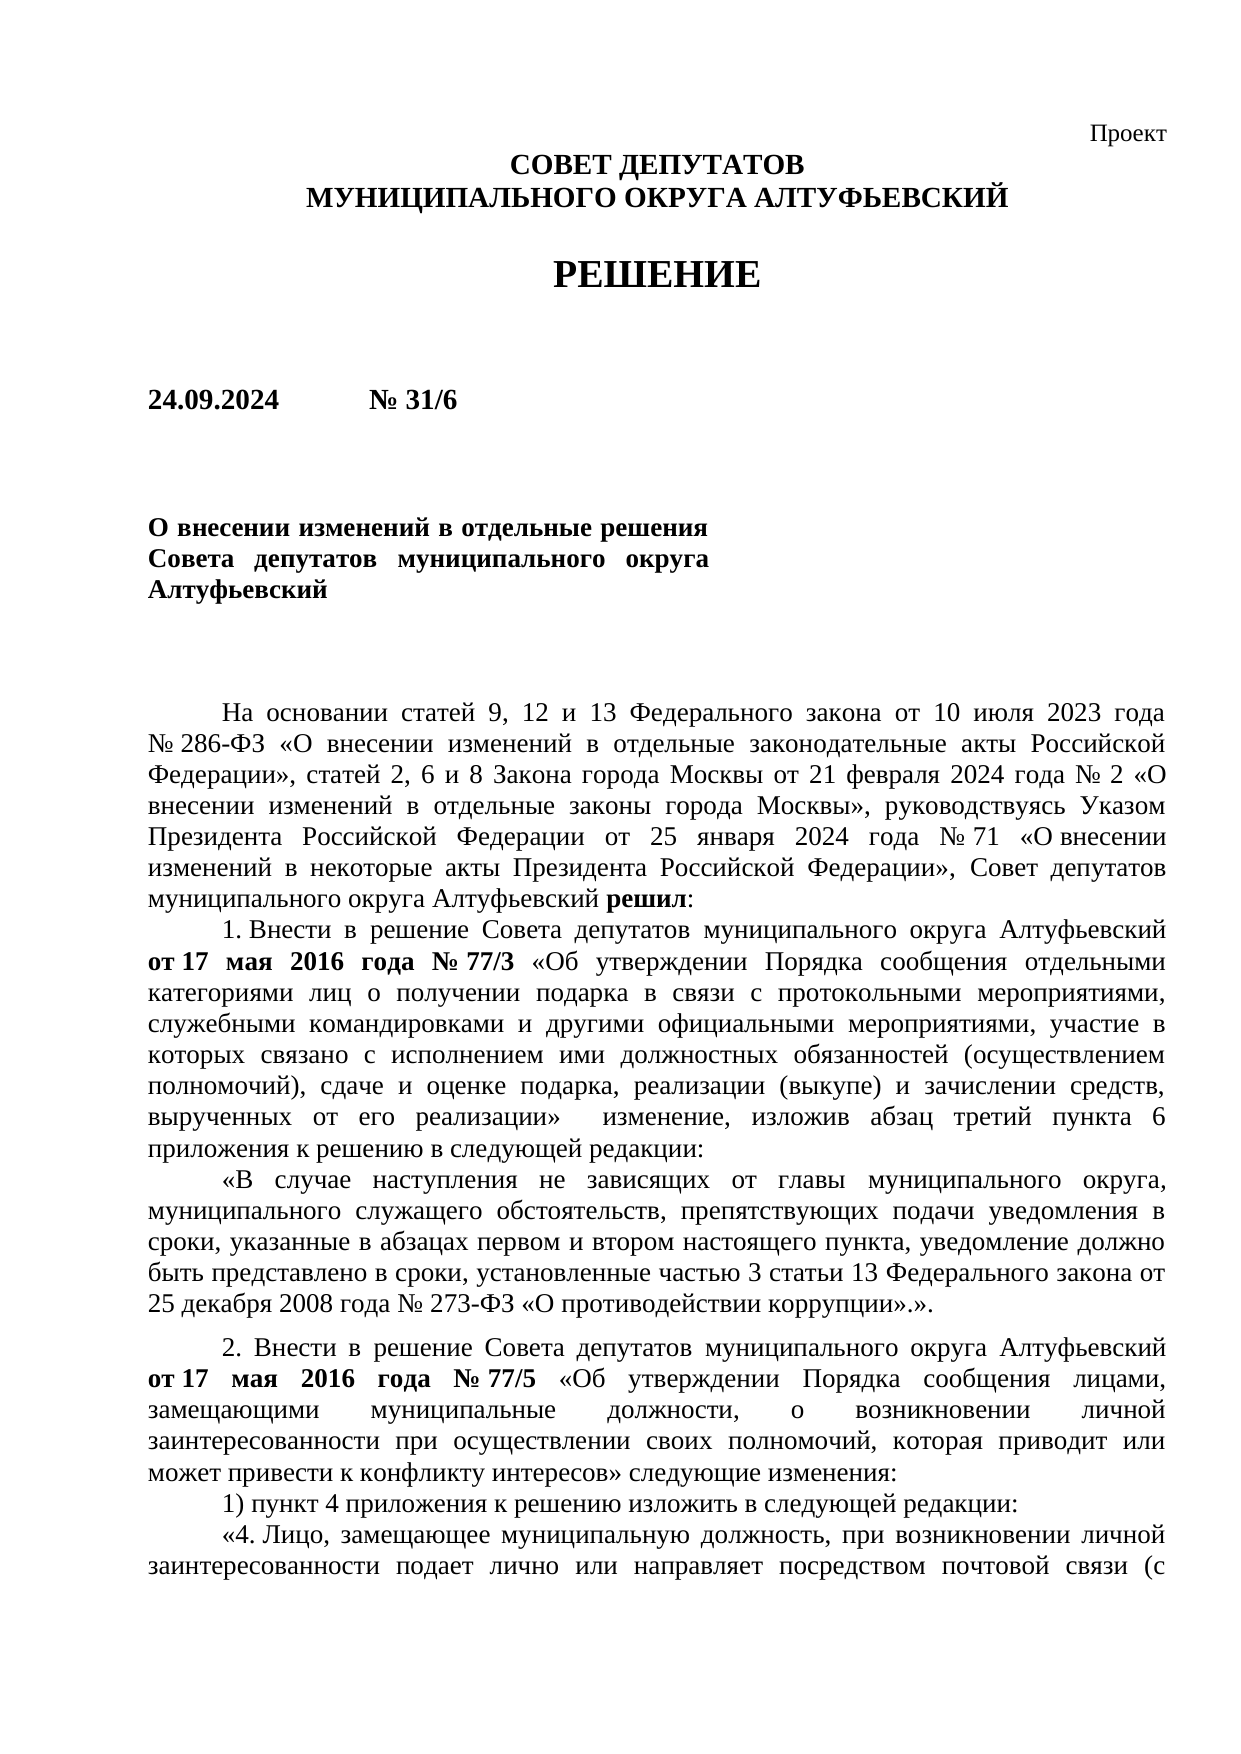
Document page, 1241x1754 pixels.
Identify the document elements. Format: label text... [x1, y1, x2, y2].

text 1) пункт 4 приложения к решению изложить в следующей редакции: [148, 1487, 1167, 1518]
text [148, 1518, 1167, 1580]
text 2. Внести в решение Совета депутатов муниципального округа Алтуфьевский от 17 мая 2016 года № 77/5 «Об утверждении Порядка сообщения лицами, замещающими муниципальные должности, о возникновении личной заинтересованности при осуществлении своих полномочий, которая приводит или может привести к конфликту интересов» следующие изменения: [148, 1331, 1167, 1487]
text О внесении изменений в отдельные решения Совета депутатов муниципального округа Алтуфьевский [148, 511, 709, 604]
text СОВЕТ ДЕПУТАТОВ [148, 147, 1167, 181]
text МУНИЦИПАЛЬНОГО ОКРУГА АЛТУФЬЕВСКИЙ [148, 181, 1167, 214]
text Проект [148, 118, 1167, 147]
text 24.09.2024 № 31/6 [148, 382, 1167, 415]
text РЕШЕНИЕ [148, 250, 1167, 296]
text «В случае наступления не зависящих от главы муниципального округа, муниципального служащего обстоятельств, препятствующих подачи уведомления в сроки, указанные в абзацах первом и втором настоящего пункта, уведомление должно быть представлено в сроки, установленные частью 3 статьи 13 Федерального закона от 25 декабря 2008 года № 273-ФЗ «О противодействии коррупции».». [148, 1163, 1167, 1318]
text На основании статей 9, 12 и 13 Федерального закона от 10 июля 2023 года № 286-ФЗ «О внесении изменений в отдельные законодательные акты Российской Федерации», статей 2, 6 и 8 Закона города Москвы от 21 февраля 2024 года № 2 «О внесении изменений в отдельные законы города Москвы», руководствуясь Указом Президента Российской Федерации от 25 января 2024 года № 71 «О внесении изменений в некоторые акты Президента Российской Федерации», Совет депутатов муниципального округа Алтуфьевский решил: [148, 696, 1167, 914]
text 1. Внести в решение Совета депутатов муниципального округа Алтуфьевский от 17 мая 2016 года № 77/3 «Об утверждении Порядка сообщения отдельными категориями лиц о получении подарка в связи с протокольными мероприятиями, служебными командировками и другими официальными мероприятиями, участие в которых связано с исполнением ими должностных обязанностей (осуществлением полномочий), сдаче и оценке подарка, реализации (выкупе) и зачислении средств, вырученных от его реализации» изменение, изложив абзац третий пункта 6 приложения к решению в следующей редакции: [148, 914, 1167, 1163]
